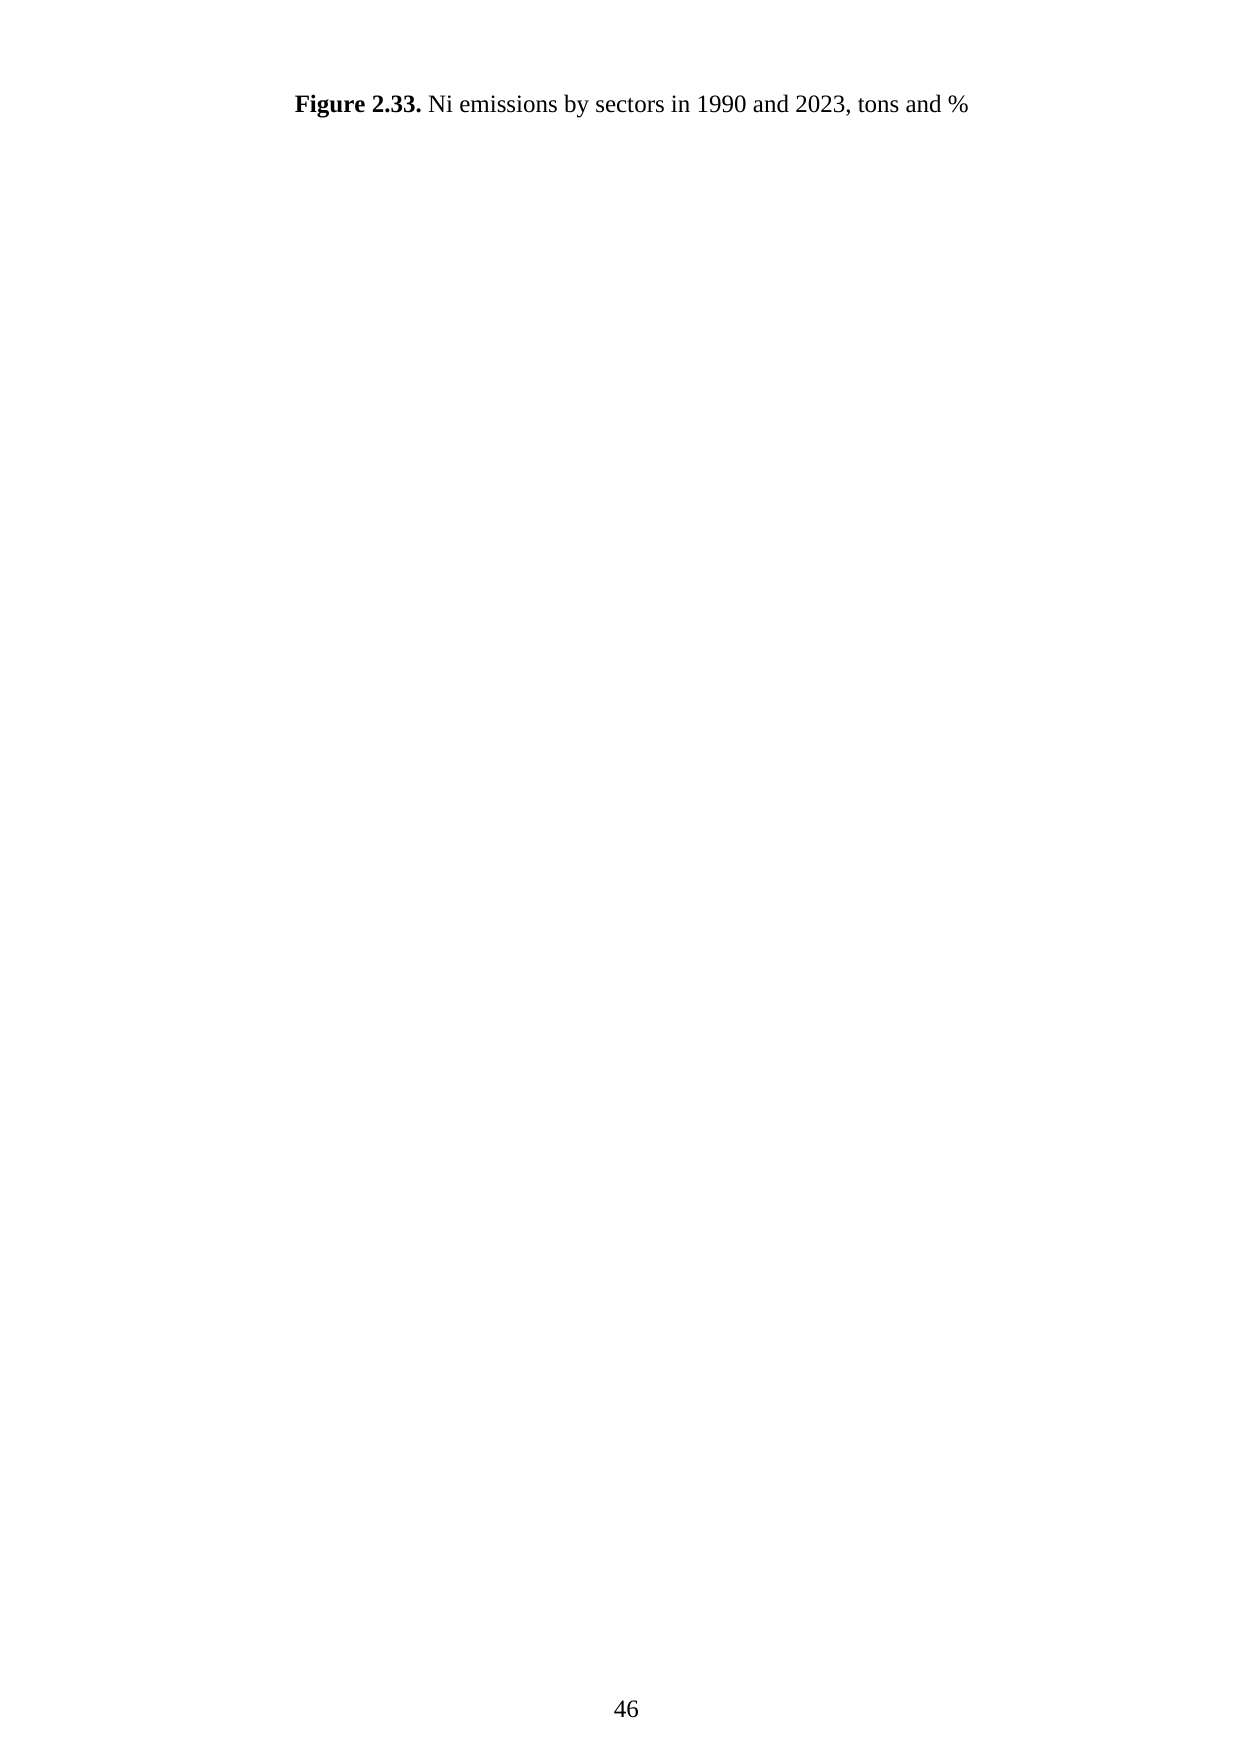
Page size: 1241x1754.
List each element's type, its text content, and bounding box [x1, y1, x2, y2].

text Figure 2.33. Ni emissions by sectors in 1990 and 2023, tons and % [141, 89, 1122, 117]
